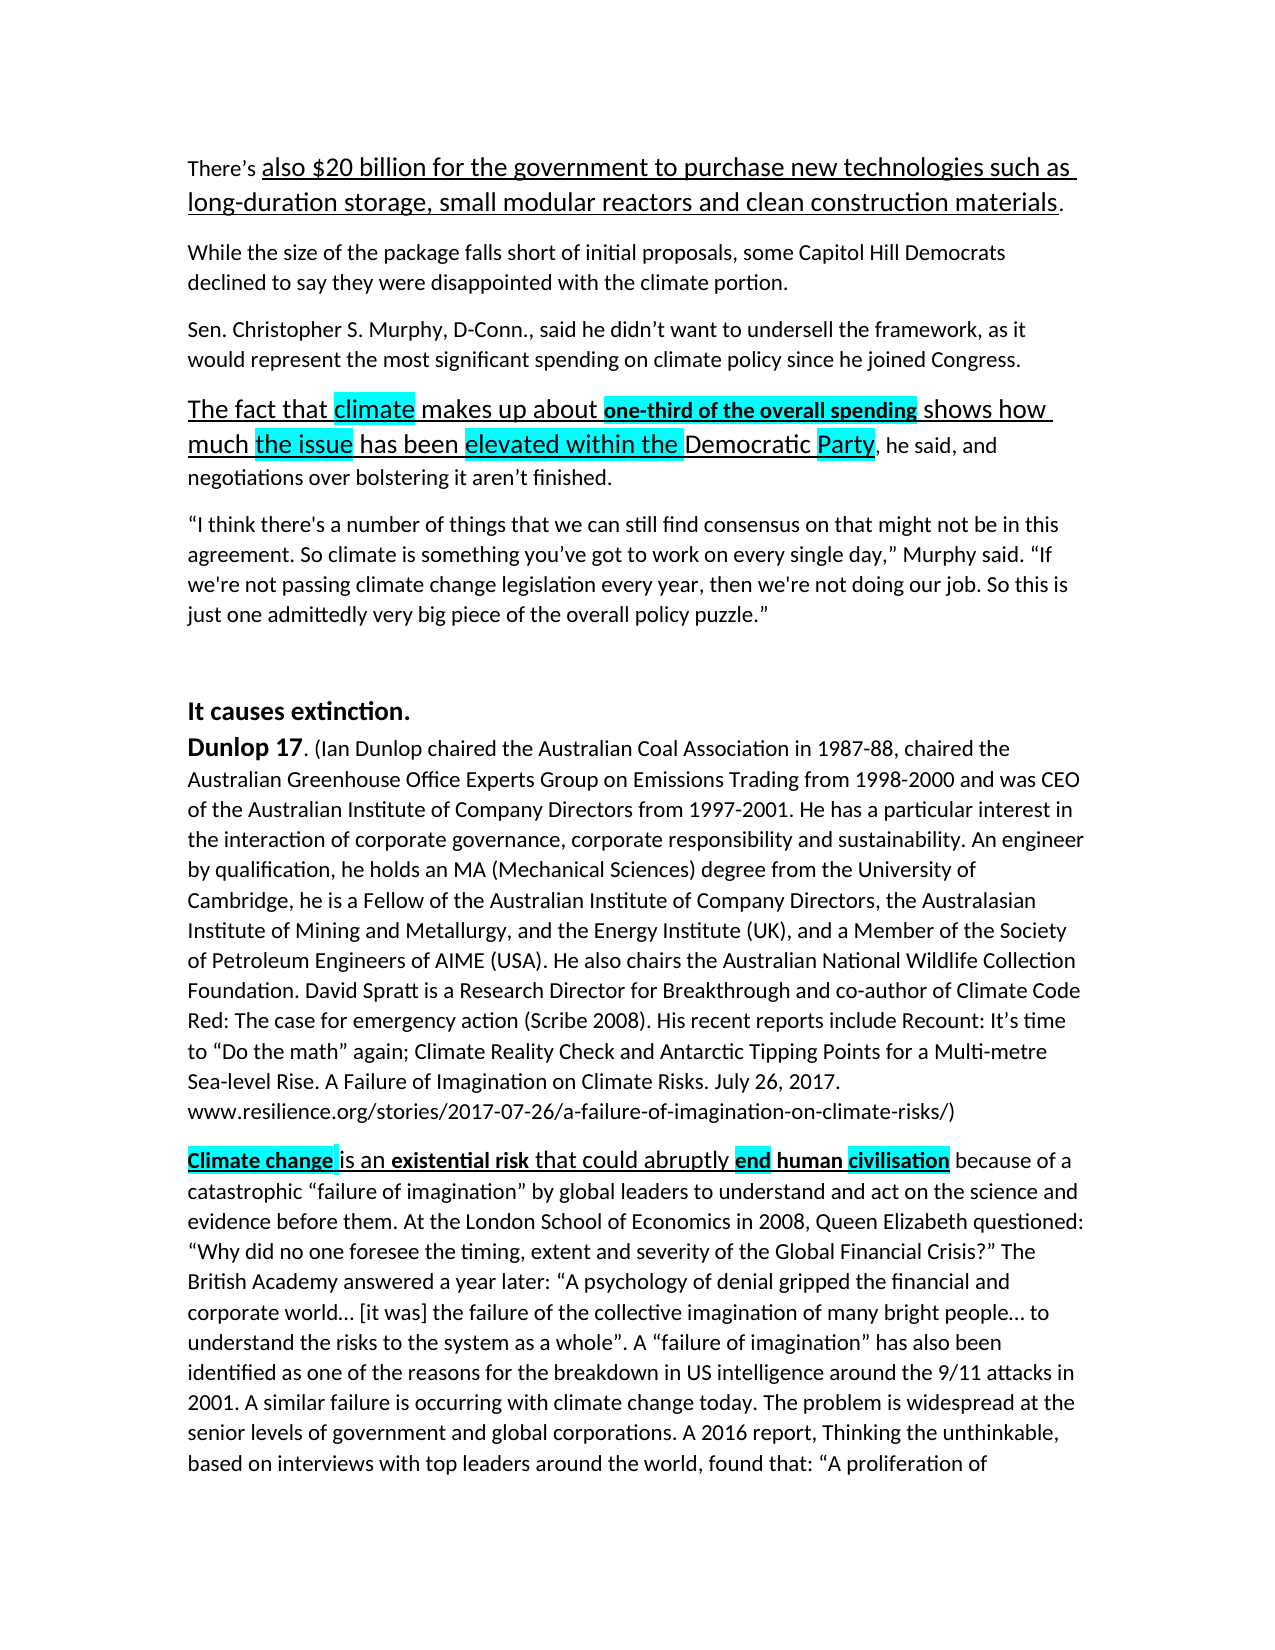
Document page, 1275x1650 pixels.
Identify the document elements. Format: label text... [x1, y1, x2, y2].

text There’s also $20 billion for the government to purchase new technologies such as long-duration storage, small modular reactors and clean construction materials. [187, 150, 1087, 219]
subtitle It causes extinction. [187, 694, 1087, 727]
text Sen. Christopher S. Murphy, D-Conn., said he didn’t want to undersell the framework, as it would represent the most significant spending on climate policy since he joined Congress. [187, 315, 1087, 373]
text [187, 1144, 1087, 1477]
text Dunlop 17. (Ian Dunlop chaired the Australian Coal Association in 1987-88, chaired the Australian Greenhouse Office Experts Group on Emissions Trading from 1998-2000 and was CEO of the Australian Institute of Company Directors from 1997-2001. He has a particular interest in the interaction of corporate governance, corporate responsibility and sustainability. An engineer by qualification, he holds an MA (Mechanical Sciences) degree from the University of Cambridge, he is a Fellow of the Australian Institute of Company Directors, the Australasian Institute of Mining and Metallurgy, and the Energy Institute (UK), and a Member of the Society of Petroleum Engineers of AIME (USA). He also chairs the Australian National Wildlife Collection Foundation. David Spratt is a Research Director for Breakthrough and co-author of Climate Code Red: The case for emergency action (Scribe 2008). His recent reports include Recount: It’s time to “Do the math” again; Climate Reality Check and Antarctic Tipping Points for a Multi-metre Sea-level Rise. A Failure of Imagination on Climate Risks. July 26, 2017. www.resilience.org/stories/2017-07-26/a-failure-of-imagination-on-climate-risks/) [187, 730, 1087, 1125]
text While the size of the package falls short of initial proposals, some Capitol Hill Democrats declined to say they were disappointed with the climate portion. [187, 238, 1087, 296]
text “I think there's a number of things that we can still find consensus on that might not be in this agreement. So climate is something you’ve got to work on every single day,” Murphy said. “If we're not passing climate change legislation every year, then we're not doing our job. So this is just one admittedly very big piece of the overall policy puzzle.” [187, 510, 1087, 628]
text The fact that climate makes up about one-third of the overall spending shows how much the issue has been elevated within the Democratic Party, he said, and negotiations over bolstering it aren’t finished. [187, 392, 1087, 491]
